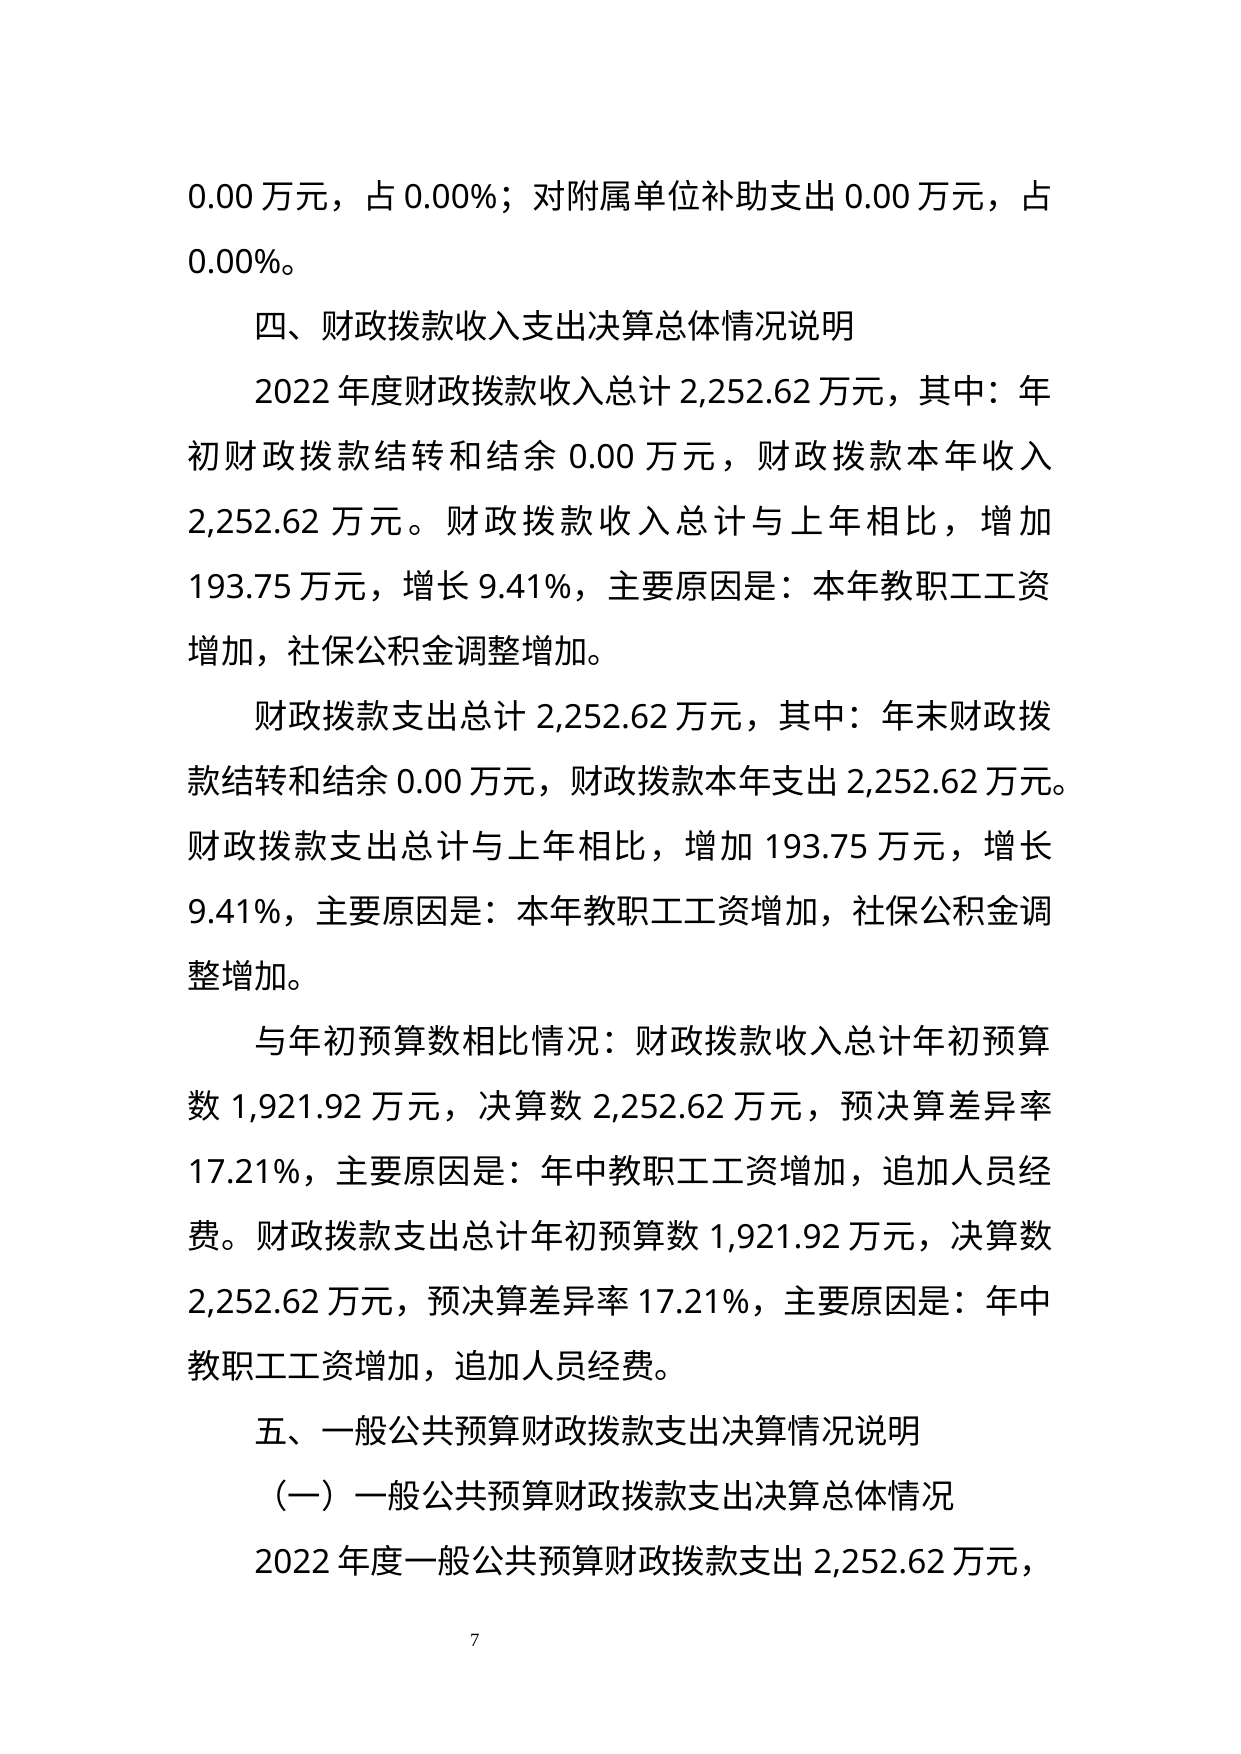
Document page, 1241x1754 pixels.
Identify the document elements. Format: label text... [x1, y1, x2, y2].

text 五、一般公共预算财政拨款支出决算情况说明 [187, 1397, 1053, 1462]
text 财政拨款支出总计2,252.62万元，其中：年末财政拨款结转和结余0.00万元，财政拨款本年支出2,252.62万元。财政拨款支出总计与上年相比，增加193.75万元，增长9.41%，主要原因是：本年教职工工资增加，社保公积金调整增加。 [187, 682, 1053, 1007]
text 四、财政拨款收入支出决算总体情况说明 [187, 292, 1053, 357]
text （一）一般公共预算财政拨款支出决算总体情况 [187, 1462, 1053, 1527]
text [187, 1527, 1053, 1592]
text 与年初预算数相比情况：财政拨款收入总计年初预算数1,921.92万元，决算数2,252.62万元，预决算差异率17.21%，主要原因是：年中教职工工资增加，追加人员经费。财政拨款支出总计年初预算数1,921.92万元，决算数2,252.62万元，预决算差异率17.21%，主要原因是：年中教职工工资增加，追加人员经费。 [187, 1007, 1053, 1397]
text 2022年度财政拨款收入总计2,252.62万元，其中：年初财政拨款结转和结余0.00万元，财政拨款本年收入2,252.62万元。财政拨款收入总计与上年相比，增加193.75万元，增长9.41%，主要原因是：本年教职工工资增加，社保公积金调整增加。 [187, 357, 1053, 682]
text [187, 162, 1053, 292]
